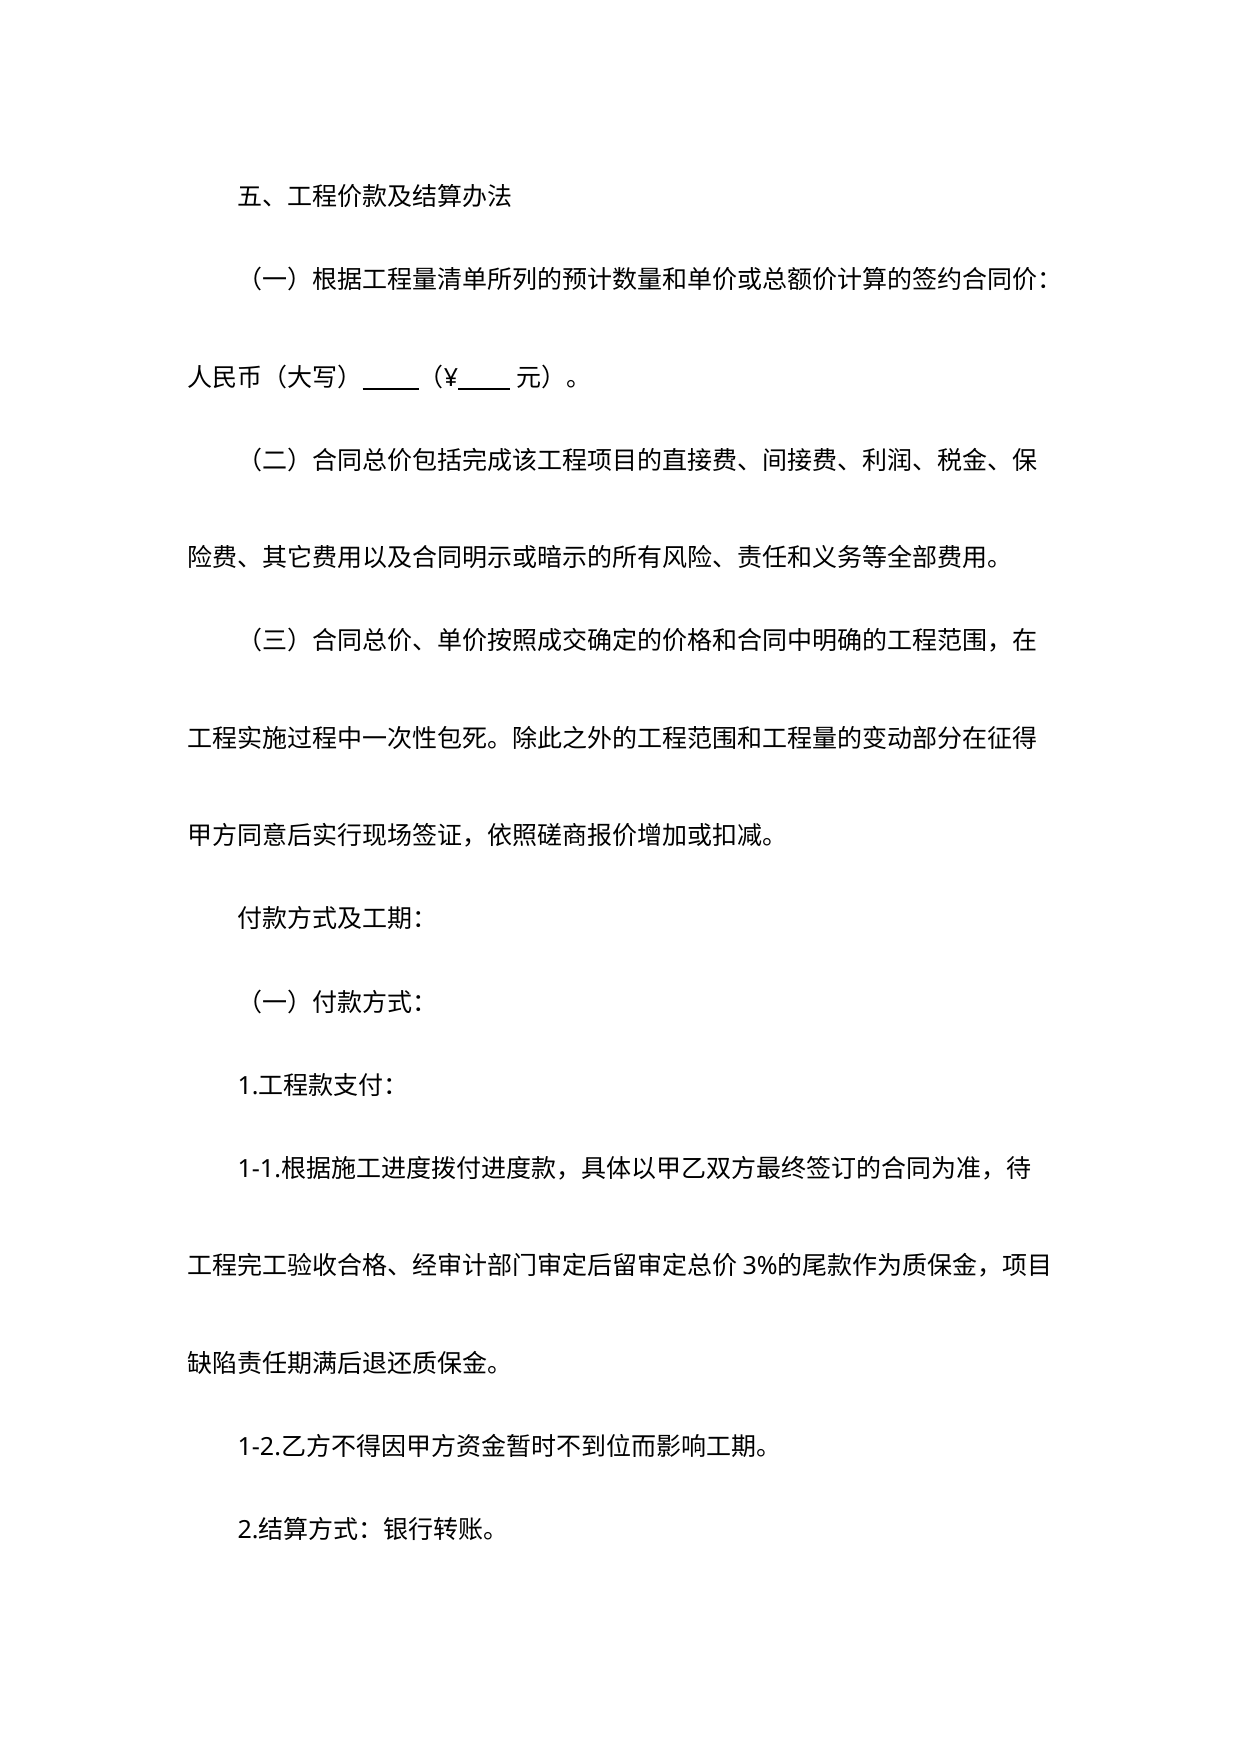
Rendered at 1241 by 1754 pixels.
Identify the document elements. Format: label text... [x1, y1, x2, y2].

text 付款方式及工期： [187, 884, 1053, 949]
text （三）合同总价、单价按照成交确定的价格和合同中明确的工程范围，在工程实施过程中一次性包死。除此之外的工程范围和工程量的变动部分在征得甲方同意后实行现场签证，依照磋商报价增加或扣减。 [187, 606, 1053, 866]
text 五、工程价款及结算办法 [187, 162, 1053, 227]
text （一）根据工程量清单所列的预计数量和单价或总额价计算的签约合同价：人民币（大写） （¥ 元）。 [187, 245, 1053, 408]
text 1-1.根据施工进度拨付进度款，具体以甲乙双方最终签订的合同为准，待工程完工验收合格、经审计部门审定后留审定总价3%的尾款作为质保金，项目缺陷责任期满后退还质保金。 [187, 1134, 1053, 1394]
text 2.结算方式：银行转账。 [187, 1495, 1053, 1560]
text 1.工程款支付： [187, 1051, 1053, 1116]
text 1-2.乙方不得因甲方资金暂时不到位而影响工期。 [187, 1412, 1053, 1477]
text （一）付款方式： [187, 968, 1053, 1033]
text （二）合同总价包括完成该工程项目的直接费、间接费、利润、税金、保险费、其它费用以及合同明示或暗示的所有风险、责任和义务等全部费用。 [187, 426, 1053, 588]
